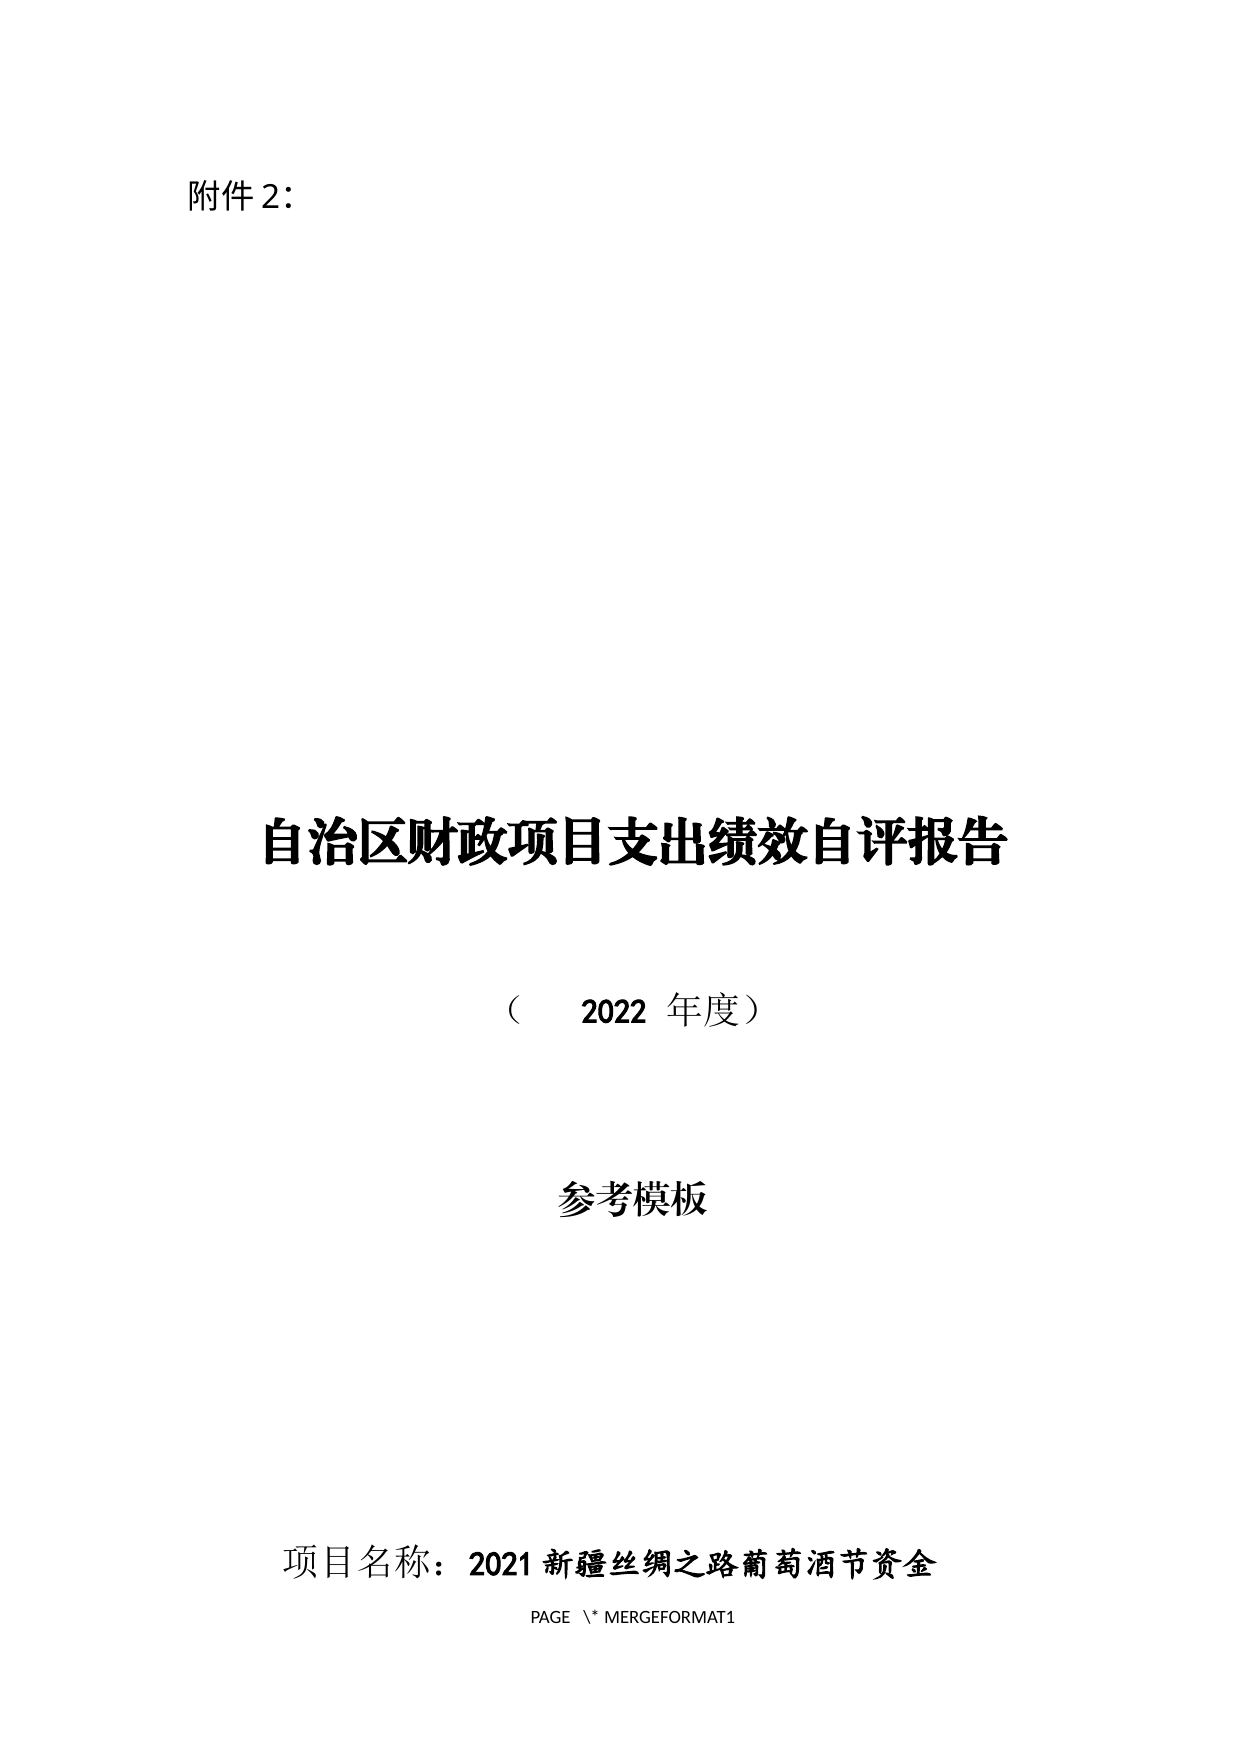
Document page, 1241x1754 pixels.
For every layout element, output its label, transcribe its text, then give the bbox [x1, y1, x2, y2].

text 附件2： [187, 162, 1078, 227]
text 参考模板 [187, 1169, 1078, 1234]
text 项目名称：2021新疆丝绸之路葡萄酒节资金 [187, 1527, 1078, 1592]
text 自治区财政项目支出绩效自评报告 [187, 812, 1078, 877]
text （ 2022 年度） [187, 974, 1078, 1039]
